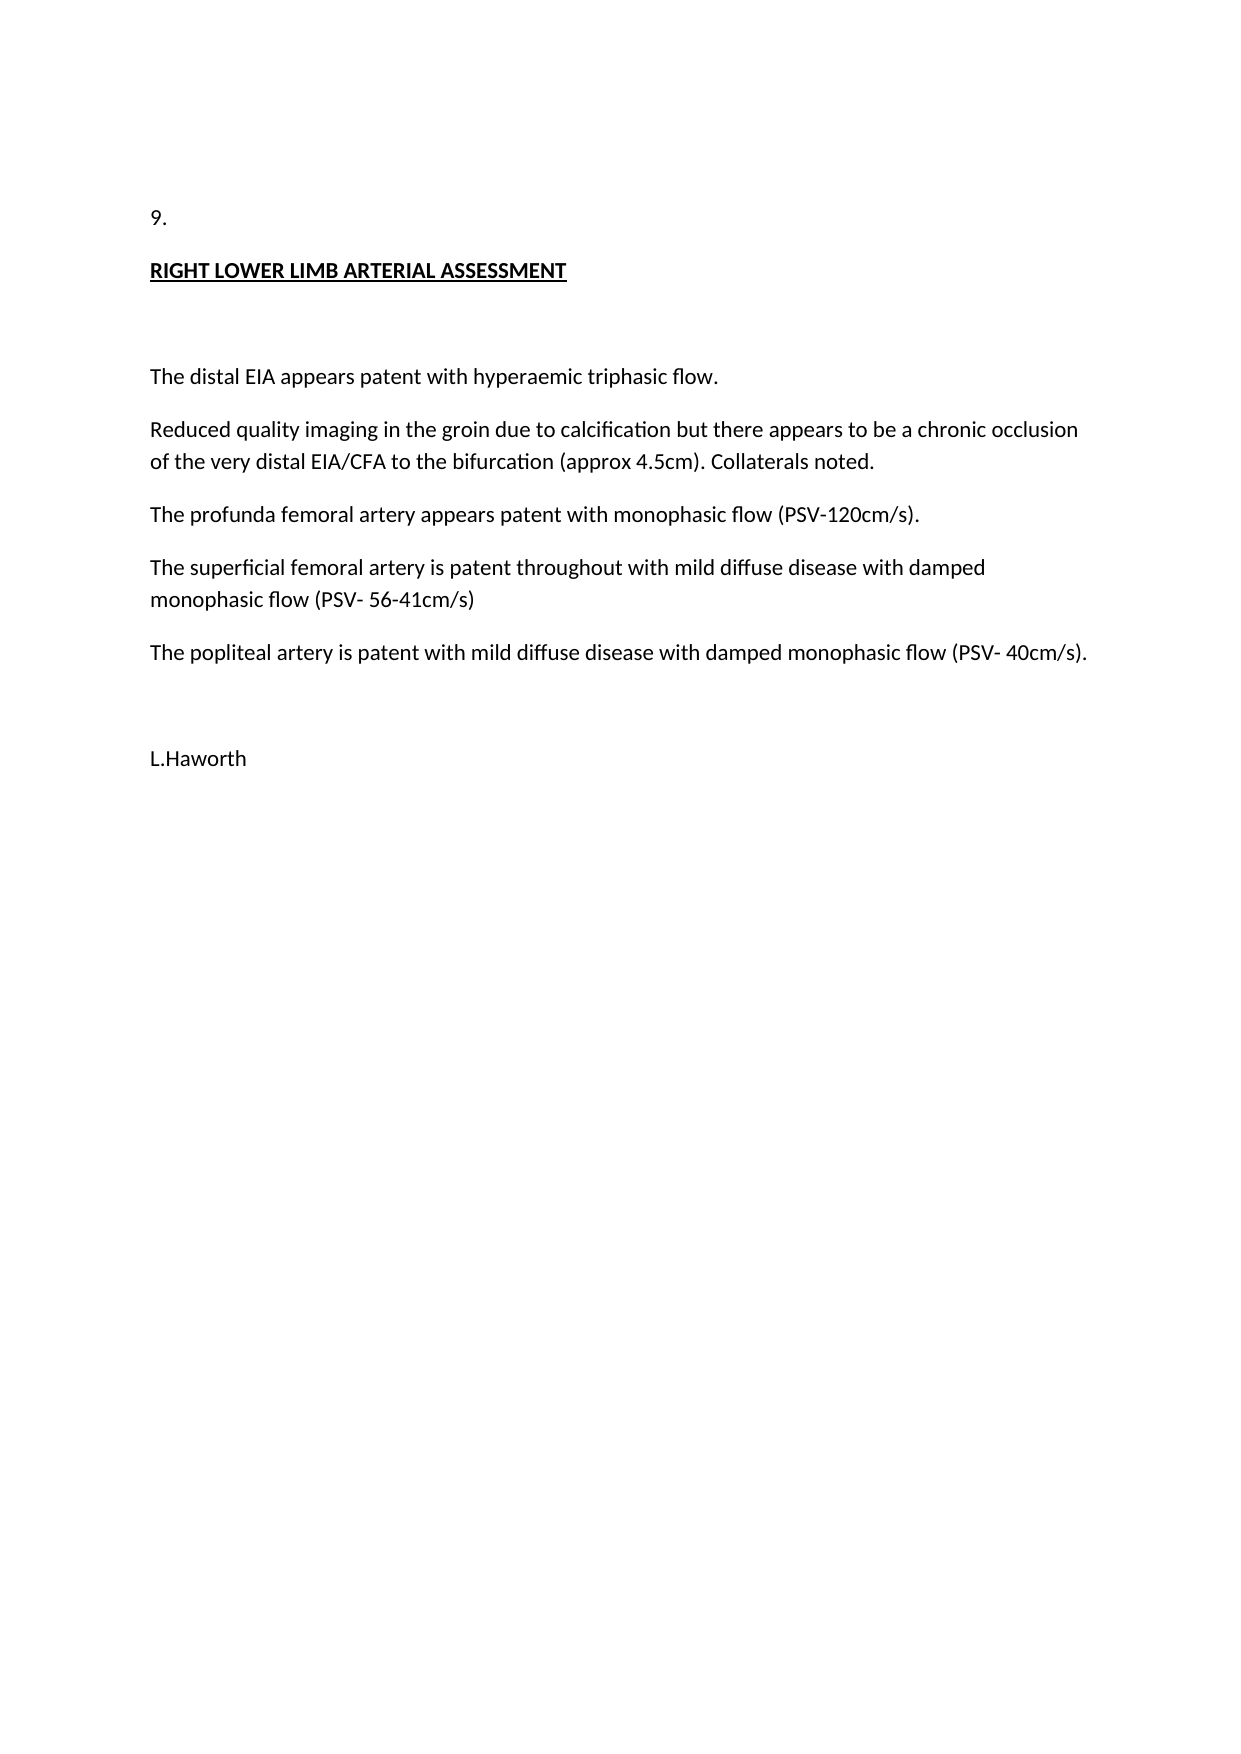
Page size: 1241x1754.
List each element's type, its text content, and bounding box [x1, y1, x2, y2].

text The profunda femoral artery appears patent with monophasic flow (PSV-120cm/s). [150, 500, 1090, 528]
text RIGHT LOWER LIMB ARTERIAL ASSESSMENT [150, 256, 1090, 284]
text Reduced quality imaging in the groin due to calcification but there appears to be a chronic occlusion of the very distal EIA/CFA to the bifurcation (approx 4.5cm). Collaterals noted. [150, 415, 1090, 475]
text The distal EIA appears patent with hyperaemic triphasic flow. [150, 362, 1090, 390]
text L.Haworth [150, 744, 1090, 773]
text The popliteal artery is patent with mild diffuse disease with damped monophasic flow (PSV- 40cm/s). [150, 638, 1090, 667]
text 9. [150, 203, 1090, 231]
text The superficial femoral artery is patent throughout with mild diffuse disease with damped monophasic flow (PSV- 56-41cm/s) [150, 553, 1090, 613]
